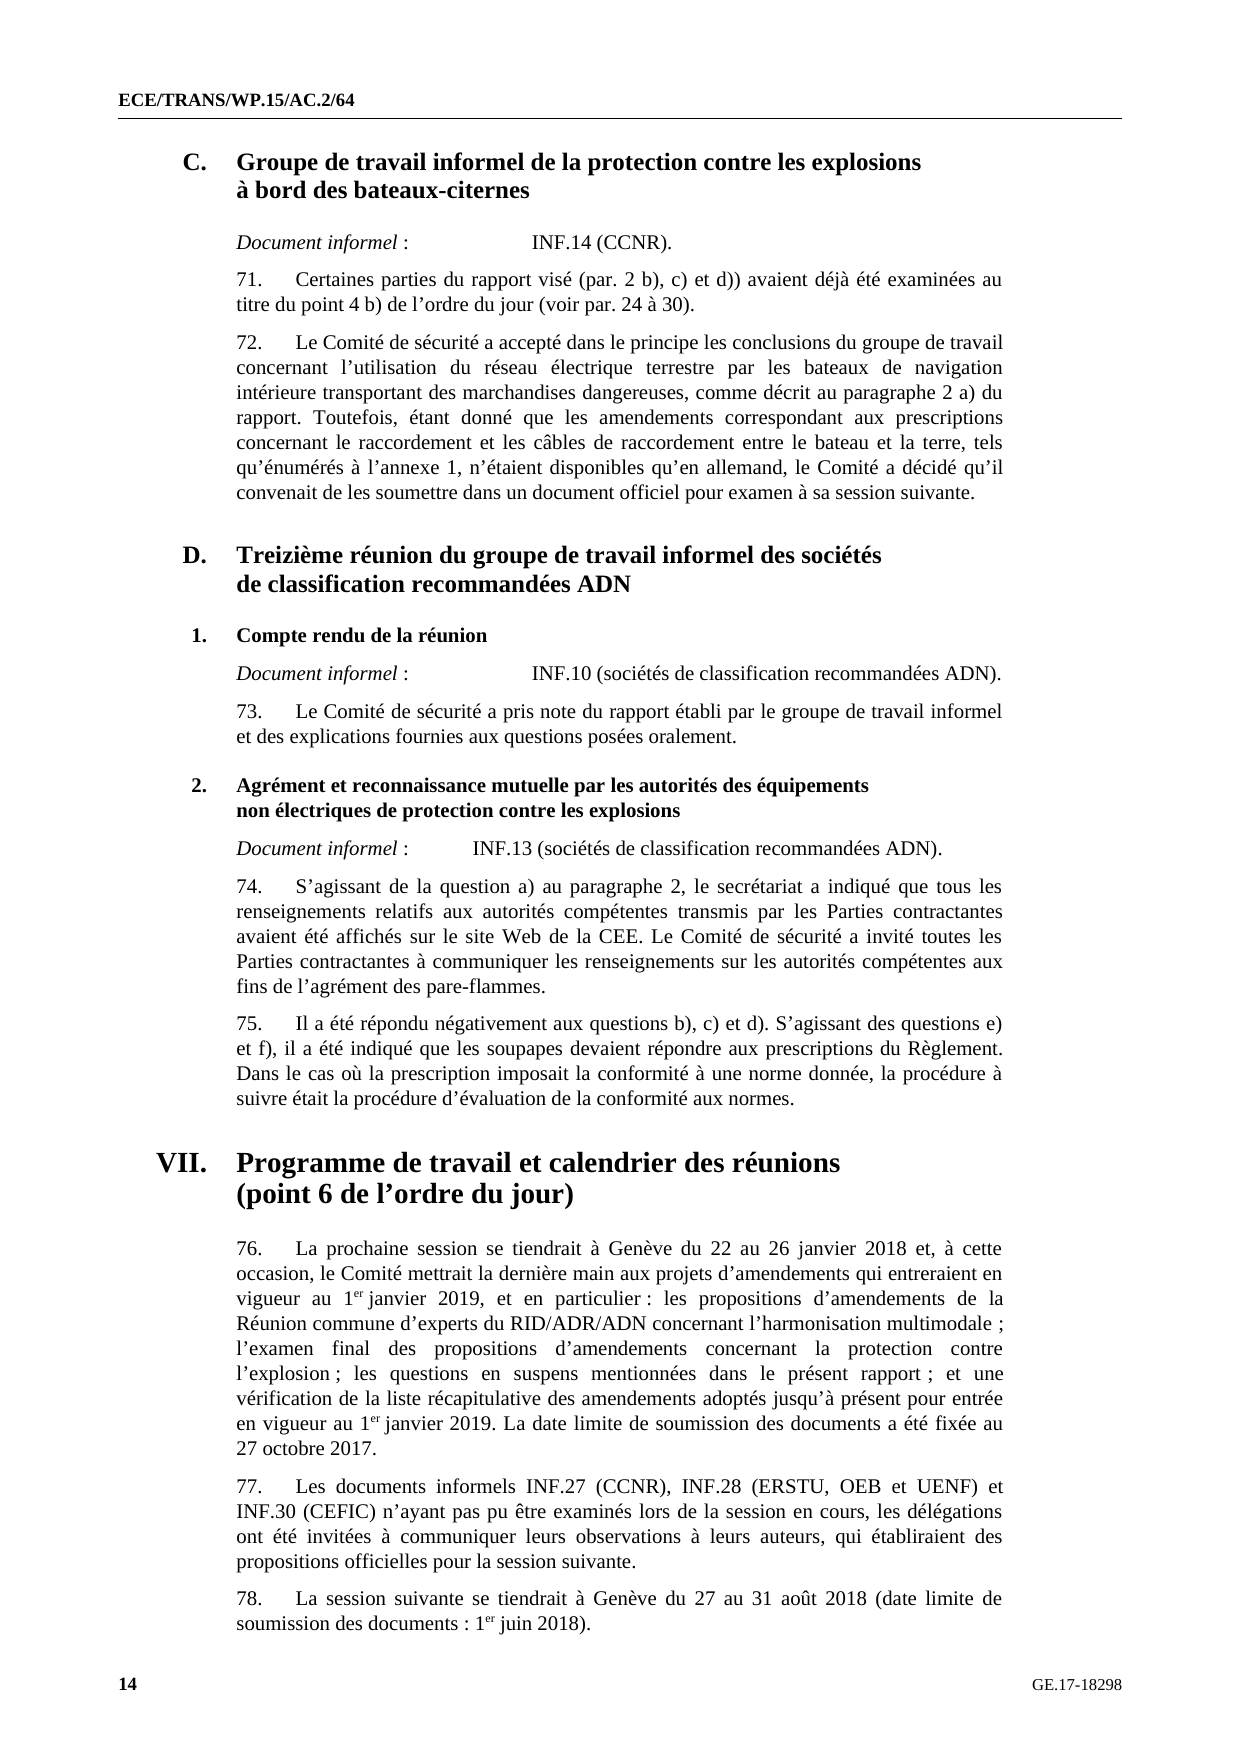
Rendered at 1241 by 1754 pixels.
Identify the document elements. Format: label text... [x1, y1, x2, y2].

text 76. La prochaine session se tiendrait à Genève du 22 au 26 janvier 2018 et, à cette occasion, le Comité mettrait la dernière main aux projets d’amendements qui entreraient en vigueur au 1er janvier 2019, et en particulier : les propositions d’amendements de la Réunion commune d’experts du RID/ADR/ADN concernant l’harmonisation multimodale ; l’examen final des propositions d’amendements concernant la protection contre l’explosion ; les questions en suspens mentionnées dans le présent rapport ; et une vérification de la liste récapitulative des amendements adoptés jusqu’à présent pour entrée en vigueur au 1er janvier 2019. La date limite de soumission des documents a été fixée au 27 octobre 2017. [236, 1235, 1004, 1460]
text Document informel : INF.10 (sociétés de classification recommandées ADN). [236, 660, 1004, 685]
text Document informel : INF.13 (sociétés de classification recommandées ADN). [236, 835, 1004, 860]
text 2. Agrément et reconnaissance mutuelle par les autorités des équipements non électriques de protection contre les explosions [118, 773, 1004, 823]
text D. Treizième réunion du groupe de travail informel des sociétés de classification recommandées ADN [118, 541, 1004, 598]
text 75. Il a été répondu négativement aux questions b), c) et d). S’agissant des questions e) et f), il a été indiqué que les soupapes devaient répondre aux prescriptions du Règlement. Dans le cas où la prescription imposait la conformité à une norme donnée, la procédure à suivre était la procédure d’évaluation de la conformité aux normes. [236, 1010, 1004, 1110]
text 78. La session suivante se tiendrait à Genève du 27 au 31 août 2018 (date limite de soumission des documents : 1er juin 2018). [236, 1585, 1004, 1635]
text 72. Le Comité de sécurité a accepté dans le principe les conclusions du groupe de travail concernant l’utilisation du réseau électrique terrestre par les bateaux de navigation intérieure transportant des marchandises dangereuses, comme décrit au paragraphe 2 a) du rapport. Toutefois, étant donné que les amendements correspondant aux prescriptions concernant le raccordement et les câbles de raccordement entre le bateau et la terre, tels qu’énumérés à l’annexe 1, n’étaient disponibles qu’en allemand, le Comité a décidé qu’il convenait de les soumettre dans un document officiel pour examen à sa session suivante. [236, 329, 1004, 504]
text 1. Compte rendu de la réunion [118, 623, 1004, 648]
text 73. Le Comité de sécurité a pris note du rapport établi par le groupe de travail informel et des explications fournies aux questions posées oralement. [236, 698, 1004, 748]
text 77. Les documents informels INF.27 (CCNR), INF.28 (ERSTU, OEB et UENF) et INF.30 (CEFIC) n’ayant pas pu être examinés lors de la session en cours, les délégations ont été invitées à communiquer leurs observations à leurs auteurs, qui établiraient des propositions officielles pour la session suivante. [236, 1473, 1004, 1573]
text 71. Certaines parties du rapport visé (par. 2 b), c) et d)) avaient déjà été examinées au titre du point 4 b) de l’ordre du jour (voir par. 24 à 30). [236, 266, 1004, 316]
text C. Groupe de travail informel de la protection contre les explosions à bord des bateaux-citernes [118, 148, 1004, 204]
text Document informel : INF.14 (CCNR). [236, 229, 1004, 254]
text 74. S’agissant de la question a) au paragraphe 2, le secrétariat a indiqué que tous les renseignements relatifs aux autorités compétentes transmis par les Parties contractantes avaient été affichés sur le site Web de la CEE. Le Comité de sécurité a invité toutes les Parties contractantes à communiquer les renseignements sur les autorités compétentes aux fins de l’agrément des pare-flammes. [236, 873, 1004, 998]
text VII. Programme de travail et calendrier des réunions (point 6 de l’ordre du jour) [118, 1148, 1004, 1210]
